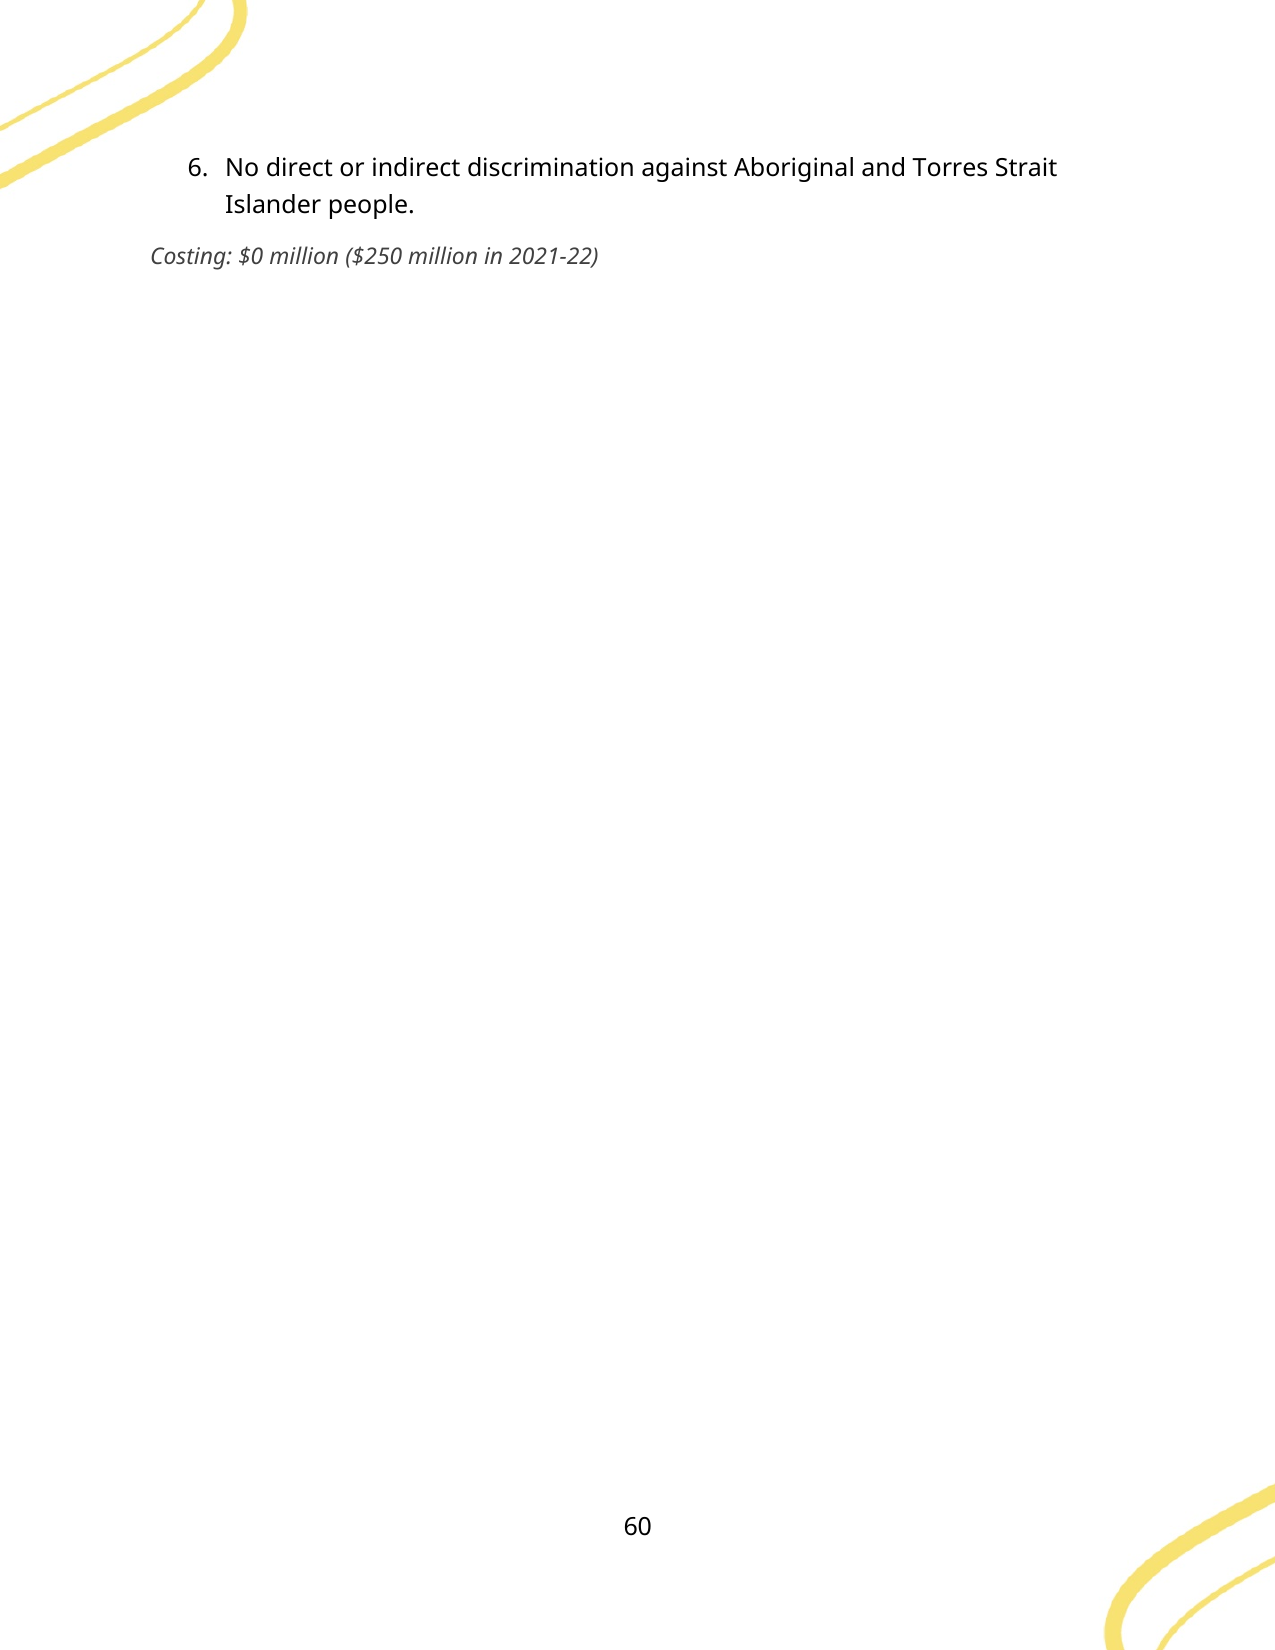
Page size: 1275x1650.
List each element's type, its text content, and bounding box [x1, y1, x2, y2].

text Costing: $0 million ($250 million in 2021-22) [150, 240, 1125, 271]
list No direct or indirect discrimination against Aboriginal and Torres Strait Islander people. [187, 150, 1125, 221]
picture [0, 0, 1275, 1650]
